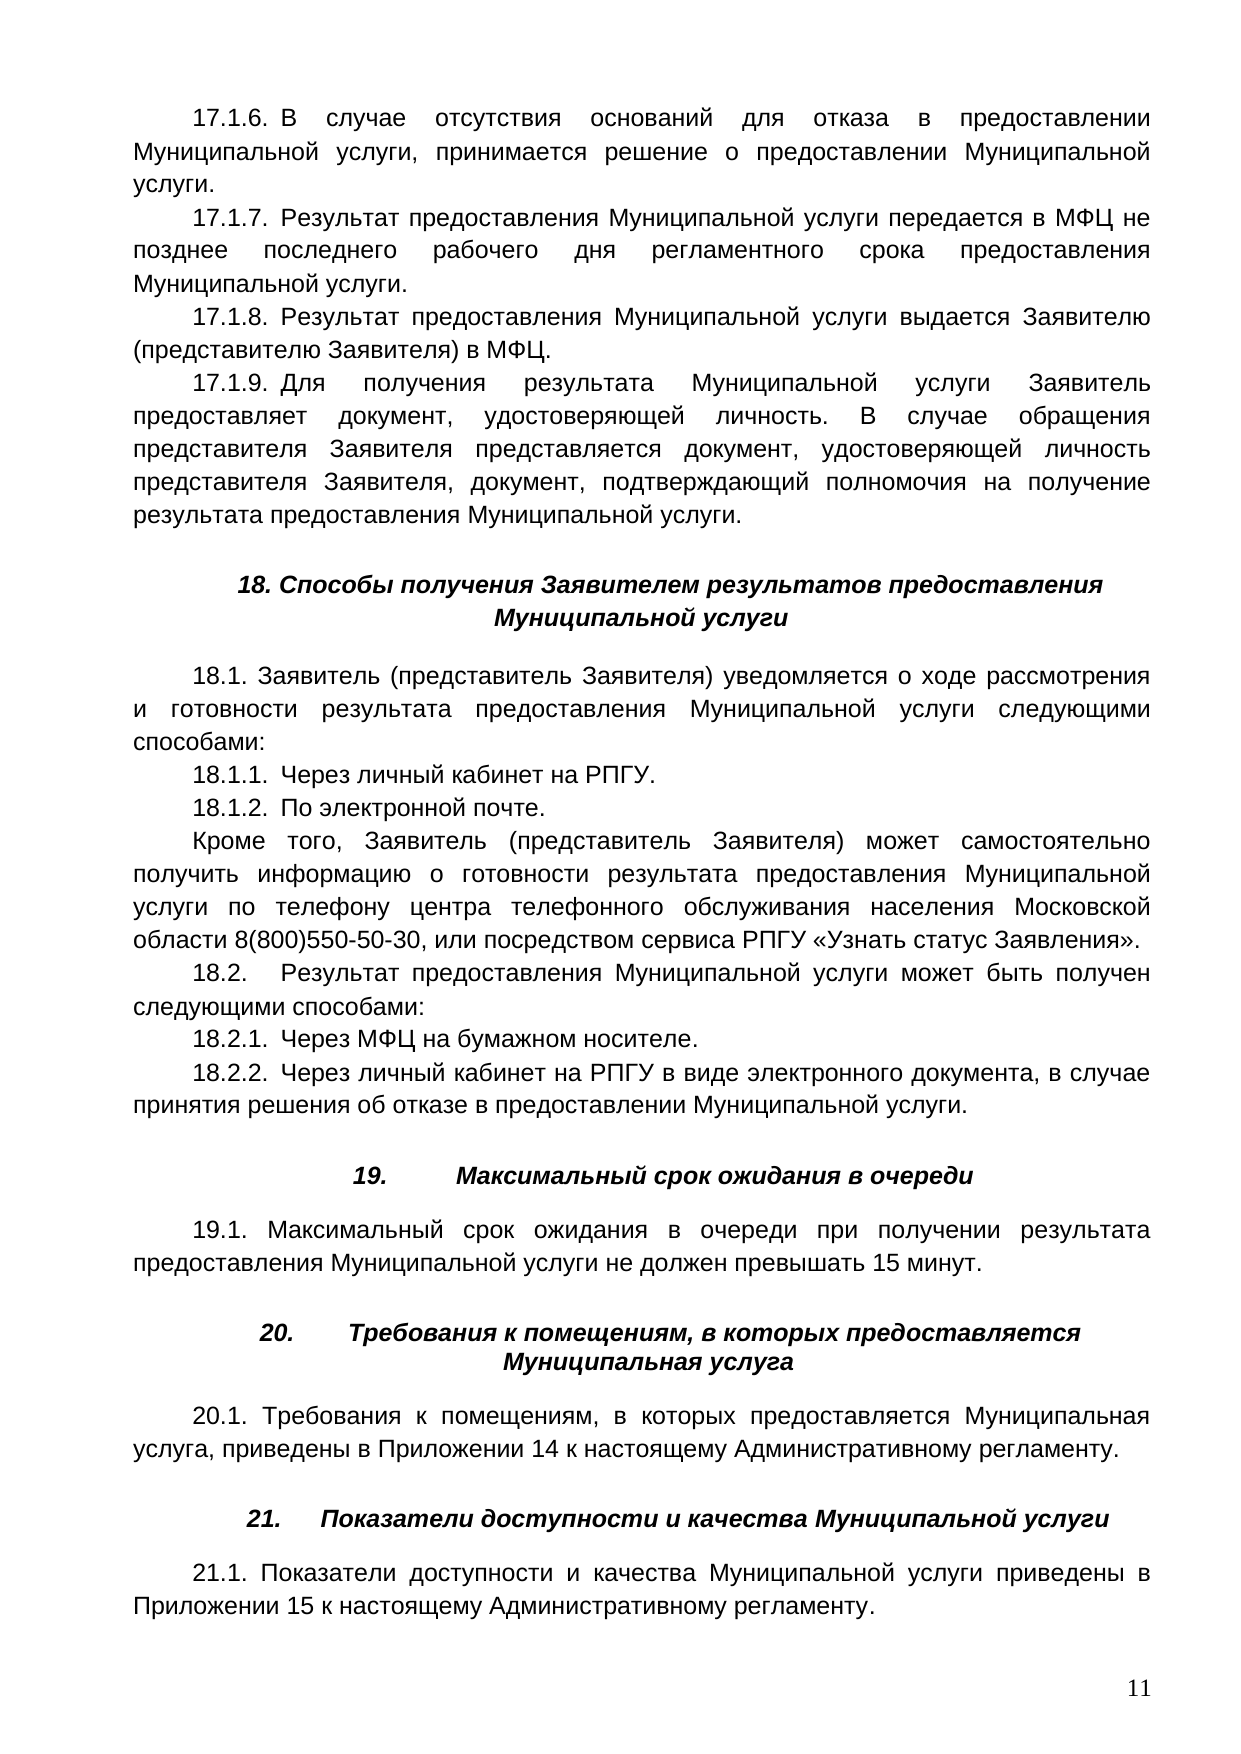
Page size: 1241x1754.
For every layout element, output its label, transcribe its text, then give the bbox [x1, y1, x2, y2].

list Требования к помещениям, в которых предоставляется Муниципальная услуга [148, 1318, 1152, 1376]
list 21.1. Показатели доступности и качества Муниципальной услуги приведены в Приложении 15 к настоящему Административному регламенту. [133, 1558, 1152, 1620]
list Через МФЦ на бумажном носителе. [133, 1024, 1152, 1053]
list Результат предоставления Муниципальной услуги выдается Заявителю (представителю Заявителя) в МФЦ. [133, 302, 1152, 363]
list 20.1. Требования к помещениям, в которых предоставляется Муниципальная услуга, приведены в Приложении 14 к настоящему Административному регламенту. [133, 1401, 1152, 1463]
list По электронной почте. [133, 793, 1152, 822]
list Показатели доступности и качества Муниципальной услуги [192, 1504, 1152, 1533]
list 19.1. Максимальный срок ожидания в очереди при получении результата предоставления Муниципальной услуги не должен превышать 15 минут. [133, 1215, 1152, 1277]
list Для получения результата Муниципальной услуги Заявитель предоставляет документ, удостоверяющей личность. В случае обращения представителя Заявителя представляется документ, удостоверяющей личность представителя Заявителя, документ, подтверждающий полномочия на получение результата предоставления Муниципальной услуги. [133, 368, 1152, 528]
list В случае отсутствия оснований для отказа в предоставлении Муниципальной услуги, принимается решение о предоставлении Муниципальной услуги. [133, 103, 1152, 198]
list Максимальный срок ожидания в очереди [74, 1161, 1152, 1190]
list Результат предоставления Муниципальной услуги передается в МФЦ не позднее последнего рабочего дня регламентного срока предоставления Муниципальной услуги. [133, 202, 1152, 297]
list 18. Способы получения Заявителем результатов предоставления Муниципальной услуги [133, 570, 1152, 632]
list Через личный кабинет на РПГУ. [133, 760, 1152, 789]
list Результат предоставления Муниципальной услуги может быть получен следующими способами: [133, 958, 1152, 1020]
text 18.1. Заявитель (представитель Заявителя) уведомляется о ходе рассмотрения и готовности результата предоставления Муниципальной услуги следующими способами: [133, 661, 1152, 756]
list Через личный кабинет на РПГУ в виде электронного документа, в случае принятия решения об отказе в предоставлении Муниципальной услуги. [133, 1057, 1152, 1119]
text Кроме того, Заявитель (представитель Заявителя) может самостоятельно получить информацию о готовности результата предоставления Муниципальной услуги по телефону центра телефонного обслуживания населения Московской области 8(800)550-50-30, или посредством сервиса РПГУ «Узнать статус Заявления». [133, 826, 1152, 954]
